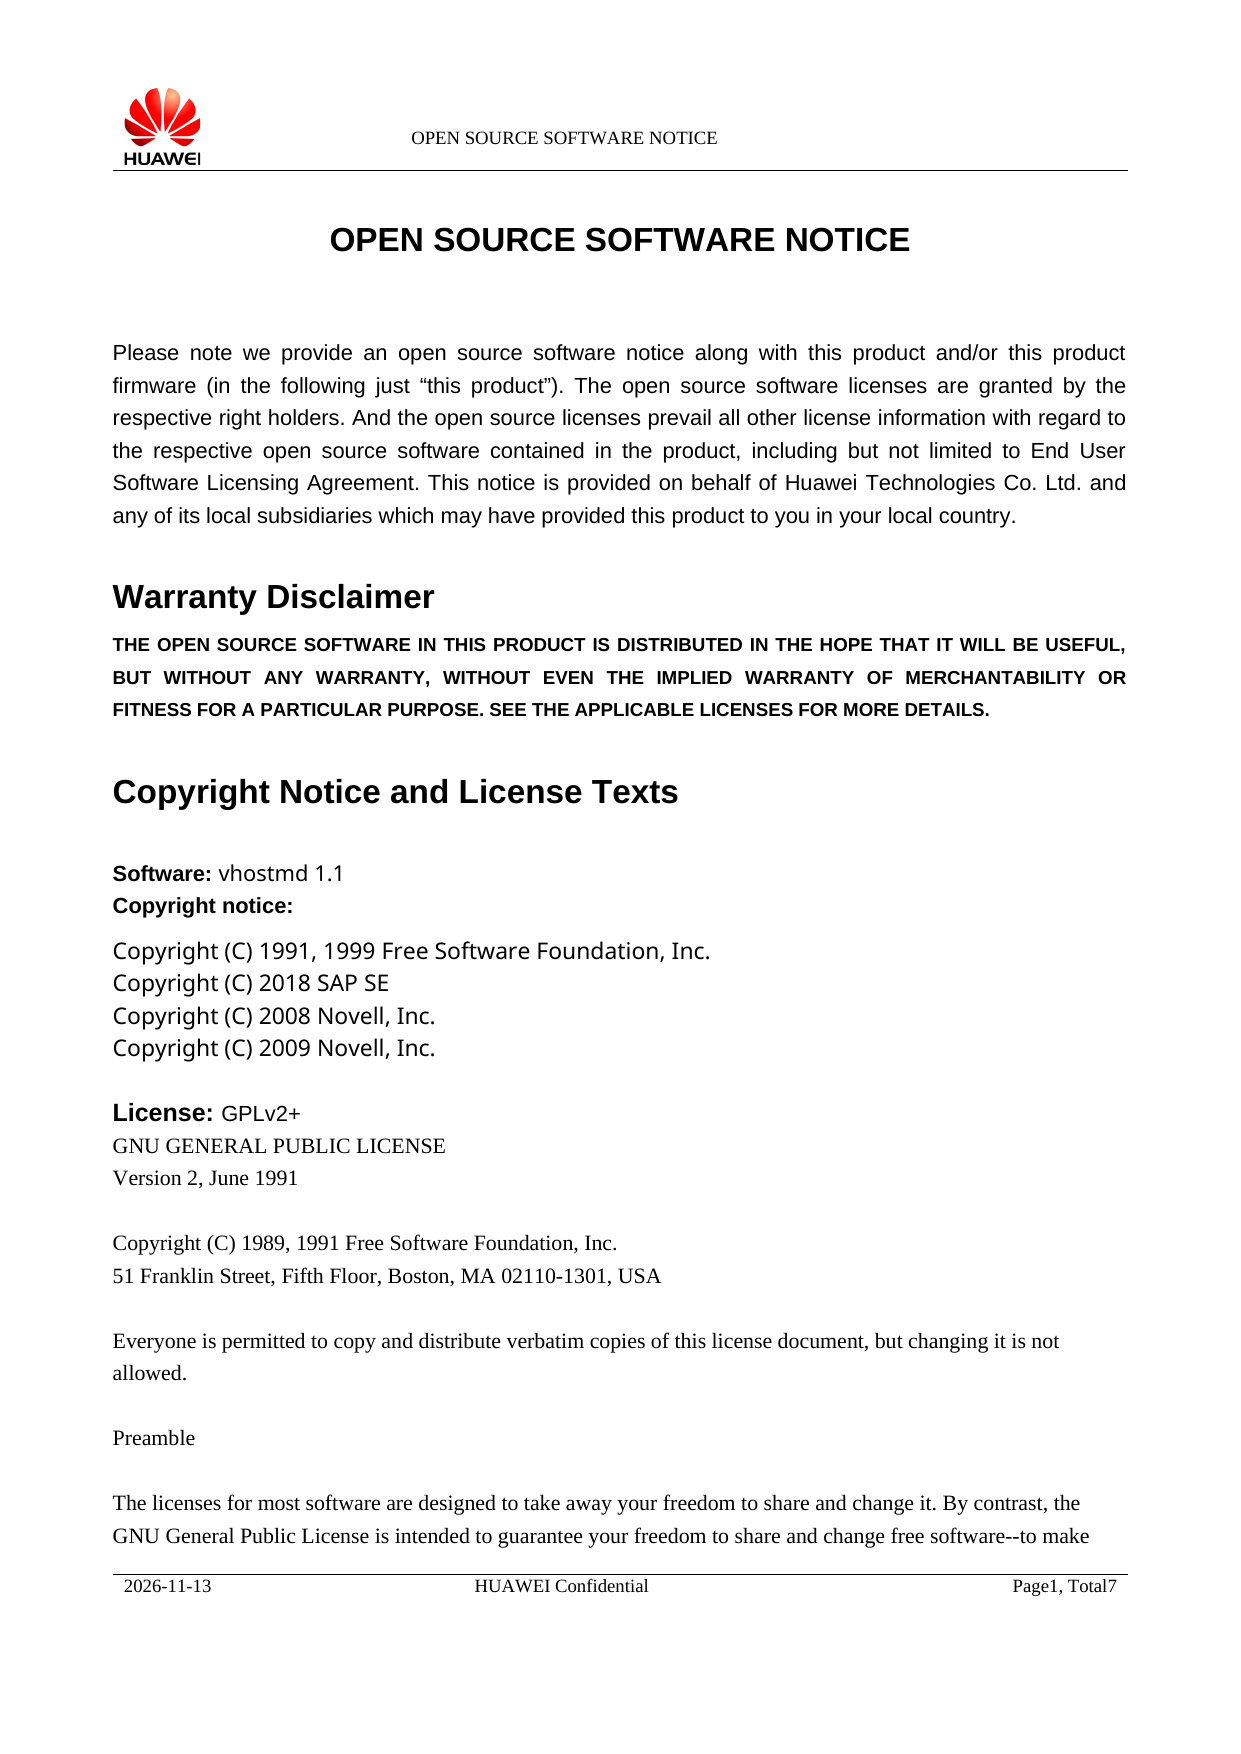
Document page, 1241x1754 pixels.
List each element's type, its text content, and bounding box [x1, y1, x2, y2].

text Copyright Notice and License Texts [112, 759, 1128, 824]
title Software: vhostmd 1.1 [112, 856, 1128, 889]
text Please note we provide an open source software notice along with this product and/or this product firmware (in the following just “this product”). The open source software licenses are granted by the respective right holders. And the open source licenses prevail all other license information with regard to the respective open source software contained in the product, including but not limited to End User Software Licensing Agreement. This notice is provided on behalf of Huawei Technologies Co. Ltd. and any of its local subsidiaries which may have provided this product to you in your local country. [112, 336, 1128, 531]
picture [124, 88, 201, 165]
text OPEN SOURCE SOFTWARE NOTICE [112, 206, 1128, 271]
text Copyright (C) 1991, 1999 Free Software Foundation, Inc. Copyright (C) 2018 SAP SE Copyright (C) 2008 Novell, Inc. Copyright (C) 2009 Novell, Inc. [112, 934, 1128, 1096]
text Copyright notice: [112, 889, 1128, 921]
text The open source software in this product is distributed in the hope that it will be useful, but WITHOUT ANY WARRANTY, without even the implied warranty of MERCHANTABILITY or FITNESS FOR A PARTICULAR PURPOSE. See the applicable licenses for more details. [112, 629, 1128, 726]
text License: GPLv2+ [112, 1096, 1128, 1129]
text Warranty Disclaimer [112, 564, 1128, 629]
